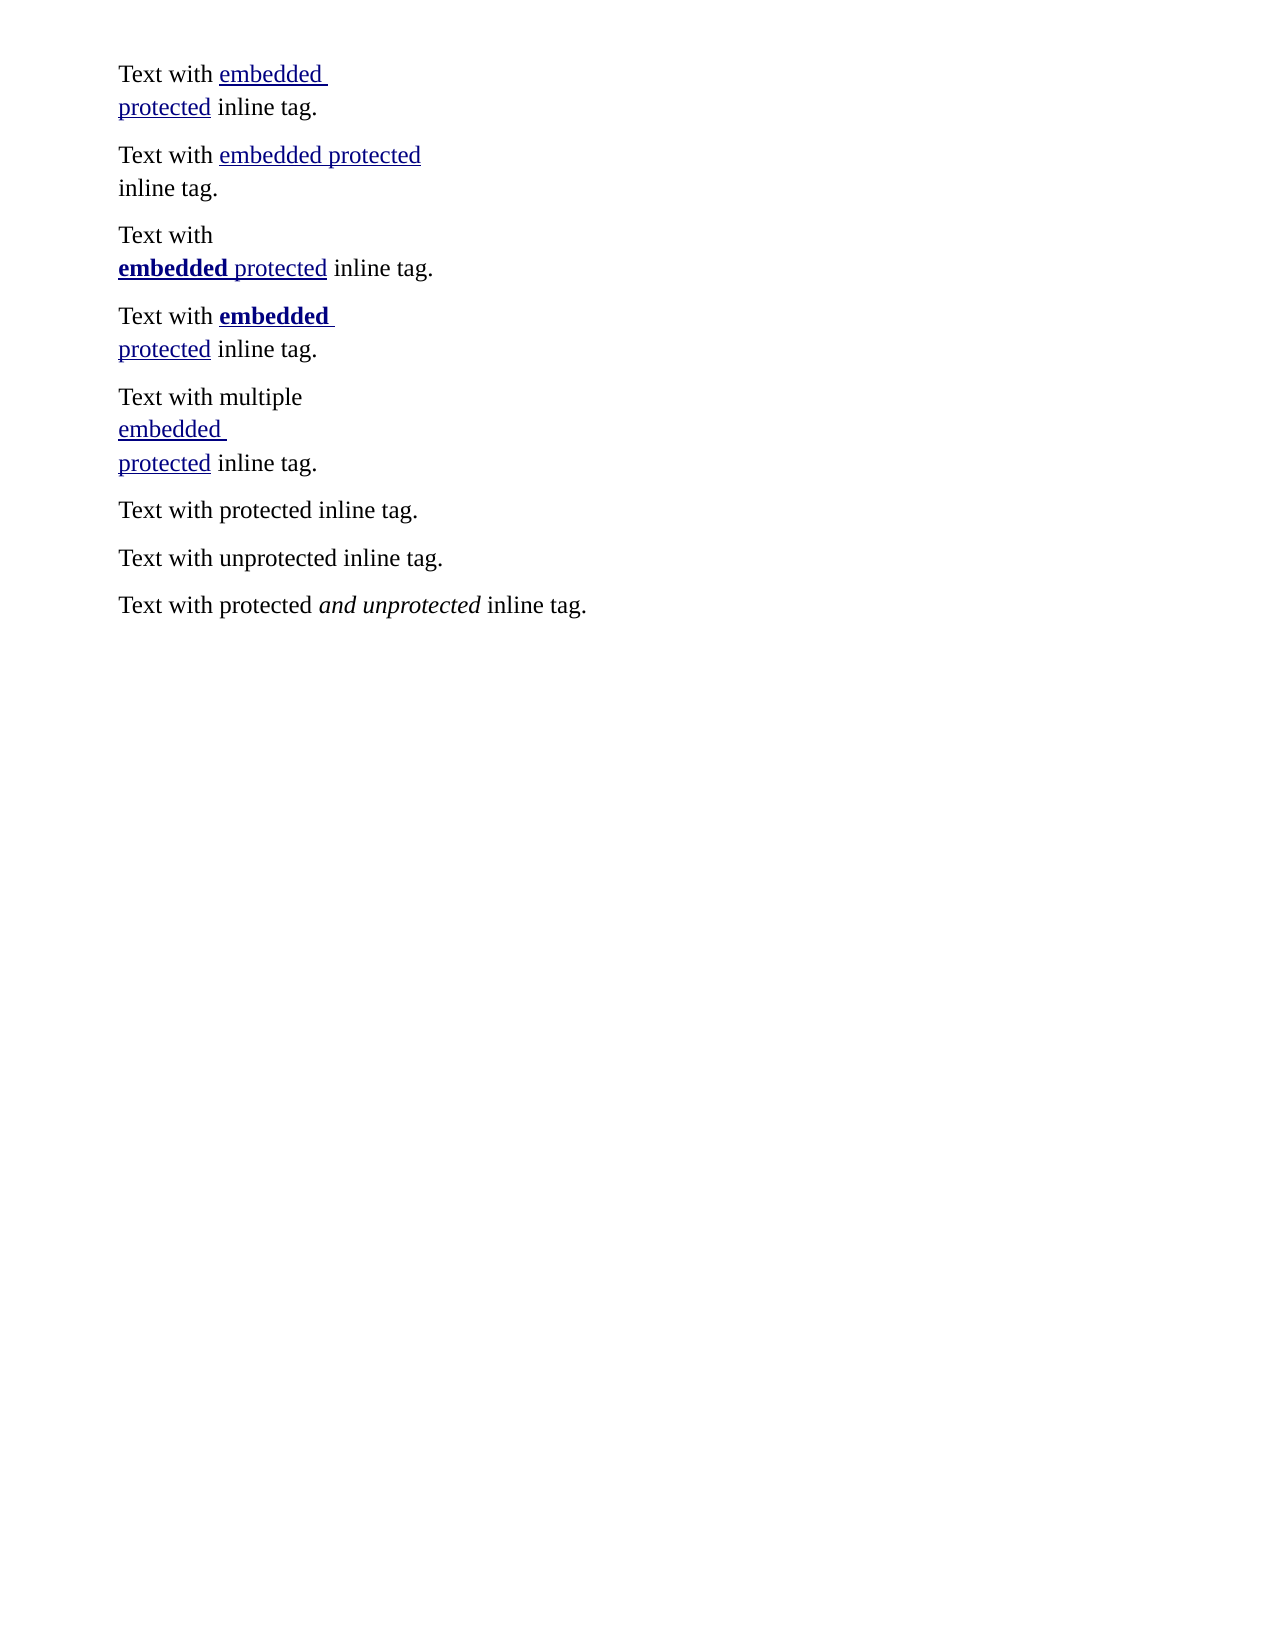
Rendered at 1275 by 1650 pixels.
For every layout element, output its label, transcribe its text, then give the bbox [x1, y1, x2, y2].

text Text with unprotected inline tag. [118, 543, 1216, 572]
text Text with protected and unprotected inline tag. [118, 590, 1216, 619]
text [118, 59, 1216, 121]
text Text with multiple embedded protected inline tag. [118, 382, 1216, 476]
text Text with protected inline tag. [118, 495, 1216, 524]
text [118, 140, 1216, 201]
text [118, 220, 1216, 282]
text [118, 301, 1216, 363]
